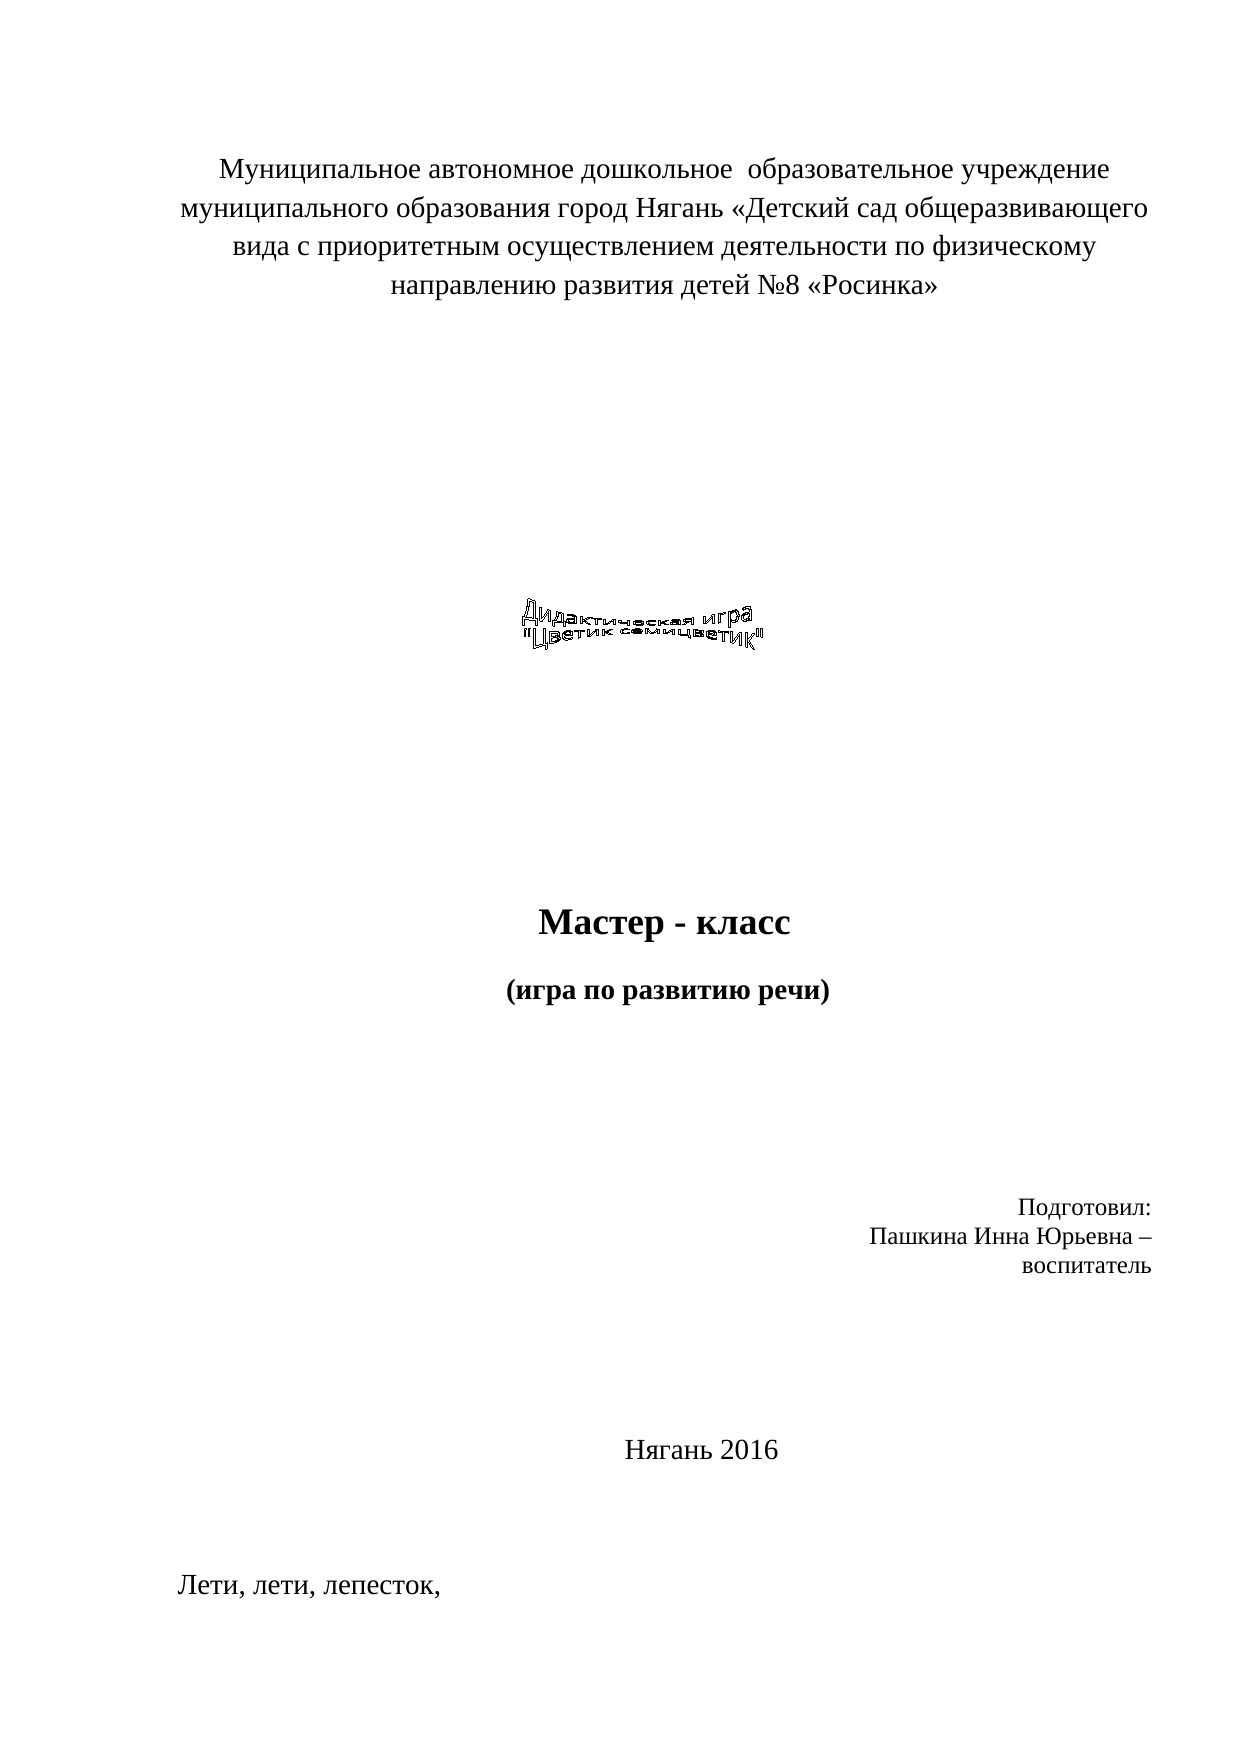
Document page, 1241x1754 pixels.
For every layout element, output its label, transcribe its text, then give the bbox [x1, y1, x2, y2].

text Муниципальное автономное дошкольное образовательное учреждение муниципального образования город Нягань «Детский сад общеразвивающего вида с приоритетным осуществлением деятельности по физическому направлению развития детей №8 «Росинка» [177, 151, 1152, 300]
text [177, 1534, 1152, 1601]
text воспитатель [177, 1250, 1152, 1278]
text Нягань 2016 [177, 1432, 1152, 1466]
text (игра по развитию речи) [177, 972, 1152, 1006]
text Мастер - класс [177, 900, 1152, 943]
text Подготовил: [177, 1192, 1152, 1221]
text Пашкина Инна Юрьевна – [177, 1221, 1152, 1250]
